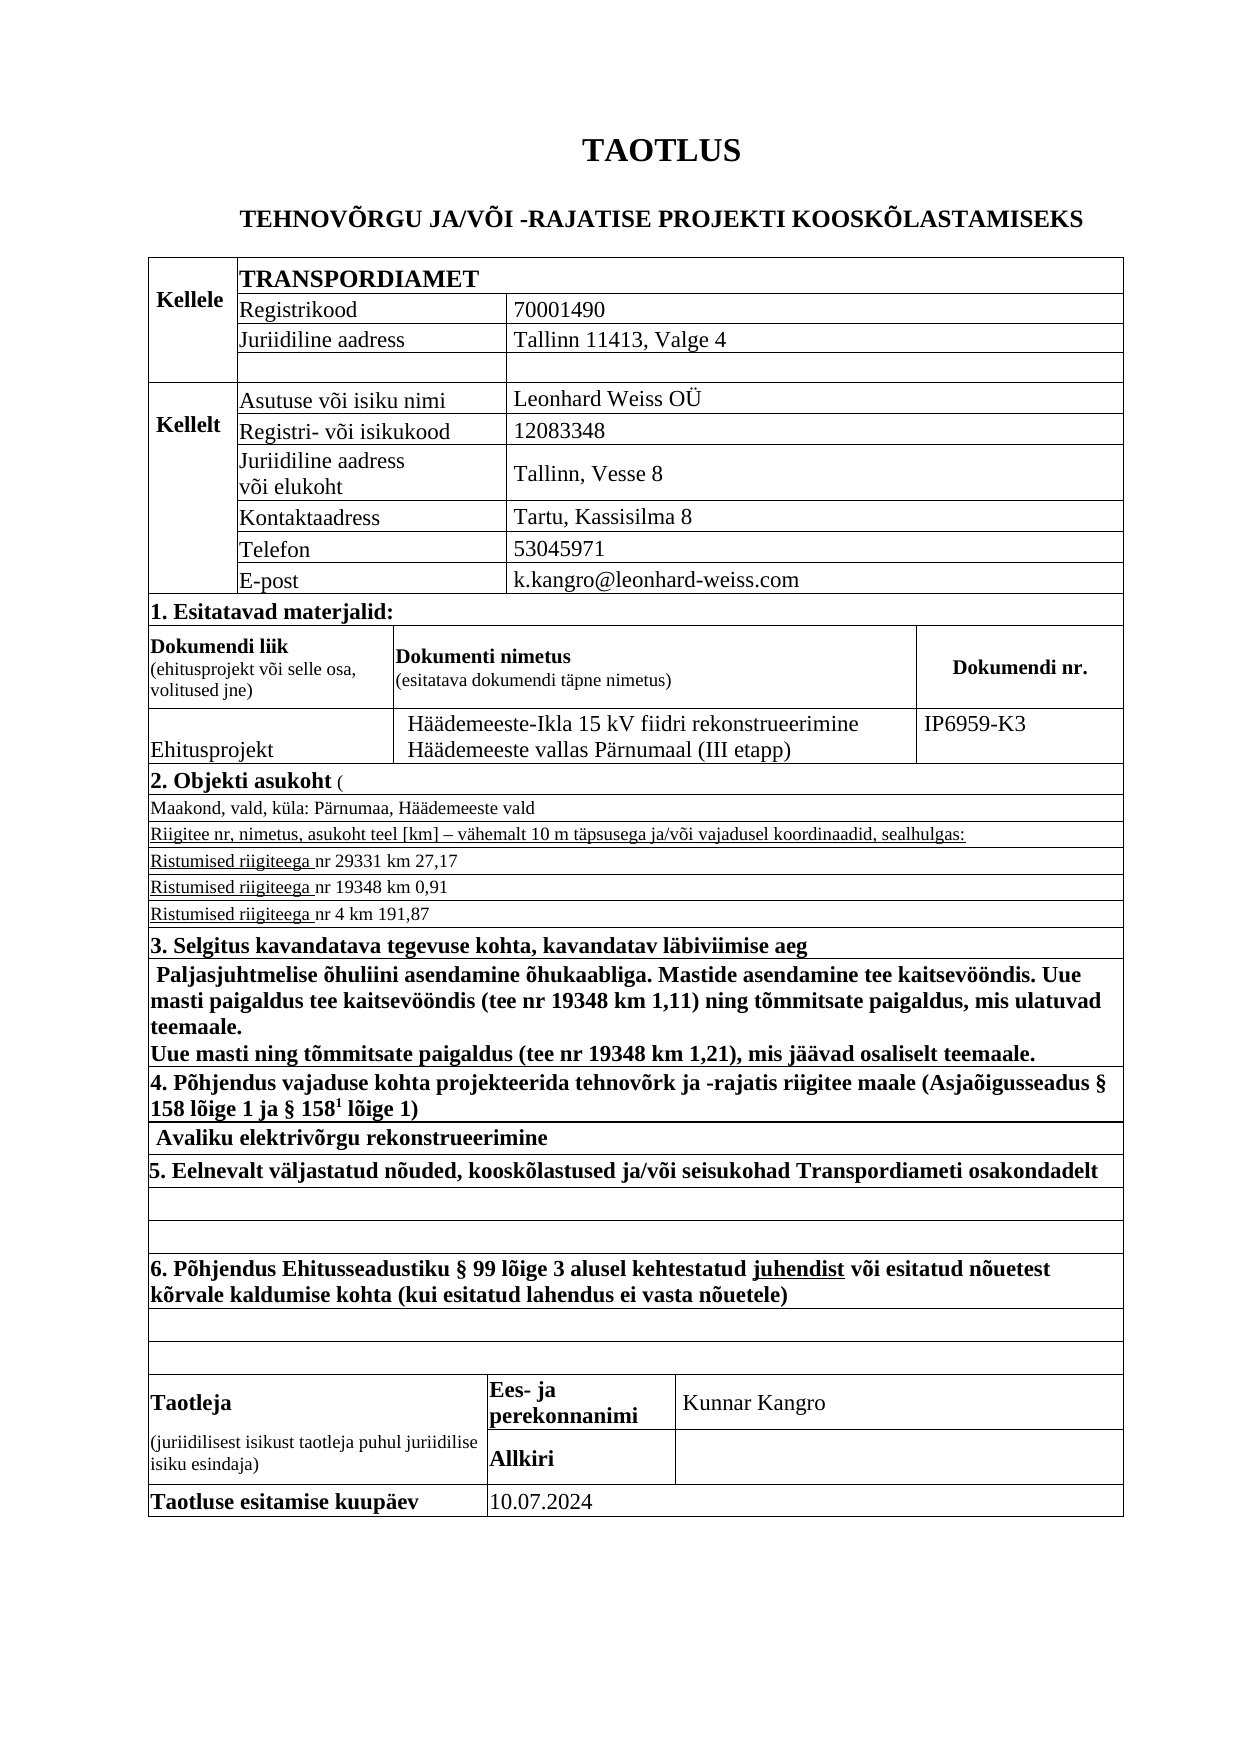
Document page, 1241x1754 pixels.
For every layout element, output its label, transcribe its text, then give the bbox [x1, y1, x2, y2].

table_cell Leonhard Weiss OÜ [507, 383, 1123, 413]
table_cell 1. Esitatavad materjalid: [149, 594, 1123, 624]
table_cell Telefon [238, 532, 506, 562]
table_cell Juriidiline aadress või elukoht [238, 445, 506, 499]
table_cell 6. Põhjendus Ehitusseadustiku § 99 lõige 3 alusel kehtestatud juhendist või esitatud nõuetest kõrvale kaldumise kohta (kui esitatud lahendus ei vasta nõuetele) [149, 1254, 1123, 1308]
table_cell Asutuse või isiku nimi [238, 383, 506, 413]
table_cell Maakond, vald, küla: Pärnumaa, Häädemeeste vald [149, 795, 1123, 821]
table_cell [149, 1342, 1123, 1373]
table_cell 12083348 [507, 414, 1123, 444]
table_cell Ehitusprojekt [149, 709, 393, 763]
table_cell 5. Eelnevalt väljastatud nõuded, kooskõlastused ja/või seisukohad Transpordiameti osakondadelt [149, 1155, 1123, 1187]
table_cell Ristumised riigiteega nr 19348 km 0,91 [149, 875, 1123, 900]
table_cell Avaliku elektrivõrgu rekonstrueerimine [149, 1123, 1123, 1154]
table_cell [676, 1430, 1123, 1484]
table_cell Ristumised riigiteega nr 29331 km 27,17 [149, 848, 1123, 874]
table_header TRANSPORDIAMET [238, 258, 1123, 293]
table_cell 2. Objekti asukoht ( [149, 764, 1123, 794]
text TEHNOVÕRGU JA/VÕI -RAJATISE PROJEKTI KOOSKÕLASTAMISEKS [177, 204, 1146, 233]
table_cell Dokumendi liik (ehitusprojekt või selle osa, volitused jne) [149, 626, 393, 707]
table_cell Taotluse esitamise kuupäev [149, 1485, 487, 1516]
table_cell [149, 1221, 1123, 1253]
table_cell E-post [238, 563, 506, 593]
table_cell Kunnar Kangro [676, 1375, 1123, 1429]
table_cell [149, 1188, 1123, 1220]
table_cell [507, 353, 1123, 382]
table_cell Dokumendi nr. [917, 626, 1123, 707]
table_cell Kontaktaadress [238, 501, 506, 531]
table_cell Paljasjuhtmelise õhuliini asendamine õhukaabliga. Mastide asendamine tee kaitsevööndis. Uue masti paigaldus tee kaitsevööndis (tee nr 19348 km 1,11) ning tõmmitsate paigaldus, mis ulatuvad teemaale. Uue masti ning tõmmitsate paigaldus (tee nr 19348 km 1,21), mis jäävad osaliselt teemaale. [149, 959, 1123, 1066]
table_cell (juriidilisest isikust taotleja puhul juriidilise isiku esindaja) [149, 1429, 487, 1484]
table_cell 3. Selgitus kavandatava tegevuse kohta, kavandatav läbiviimise aeg [149, 928, 1123, 958]
table_cell 53045971 [507, 532, 1123, 562]
table_cell Tartu, Kassisilma 8 [507, 501, 1123, 531]
table_cell Tallinn 11413, Valge 4 [507, 324, 1123, 352]
table_cell Dokumenti nimetus (esitatava dokumendi täpne nimetus) [394, 626, 916, 707]
table_cell Tallinn, Vesse 8 [507, 445, 1123, 499]
table_cell Ees- ja perekonnanimi [488, 1375, 675, 1429]
table_cell [149, 1309, 1123, 1341]
table_cell 4. Põhjendus vajaduse kohta projekteerida tehnovõrk ja -rajatis riigitee maale (Asjaõigusseadus § 158 lõige 1 ja § 1581 lõige 1) [149, 1067, 1123, 1121]
table_cell Registri- või isikukood [238, 414, 506, 444]
table_cell Juriidiline aadress [238, 324, 506, 352]
table_cell 10.07.2024 [488, 1485, 1123, 1516]
table_cell Riigitee nr, nimetus, asukoht teel [km] – vähemalt 10 m täpsusega ja/või vajadusel koordinaadid, sealhulgas: [149, 822, 1123, 847]
table_cell k.kangro@leonhard-weiss.com [507, 563, 1123, 593]
table_cell Häädemeeste-Ikla 15 kV fiidri rekonstrueerimine Häädemeeste vallas Pärnumaal (III etapp) [394, 709, 916, 763]
table_cell Ristumised riigiteega nr 4 km 191,87 [149, 901, 1123, 927]
table_cell Allkiri [488, 1430, 675, 1484]
table_cell Taotleja [149, 1375, 487, 1429]
table_header Kellele [149, 258, 237, 382]
table_cell [238, 353, 506, 382]
table_cell Registrikood [238, 294, 506, 322]
text TAOTLUS [177, 130, 1146, 168]
table_cell 70001490 [507, 294, 1123, 322]
table_cell IP6959-K3 [917, 709, 1123, 763]
table_cell Kellelt [149, 383, 237, 593]
